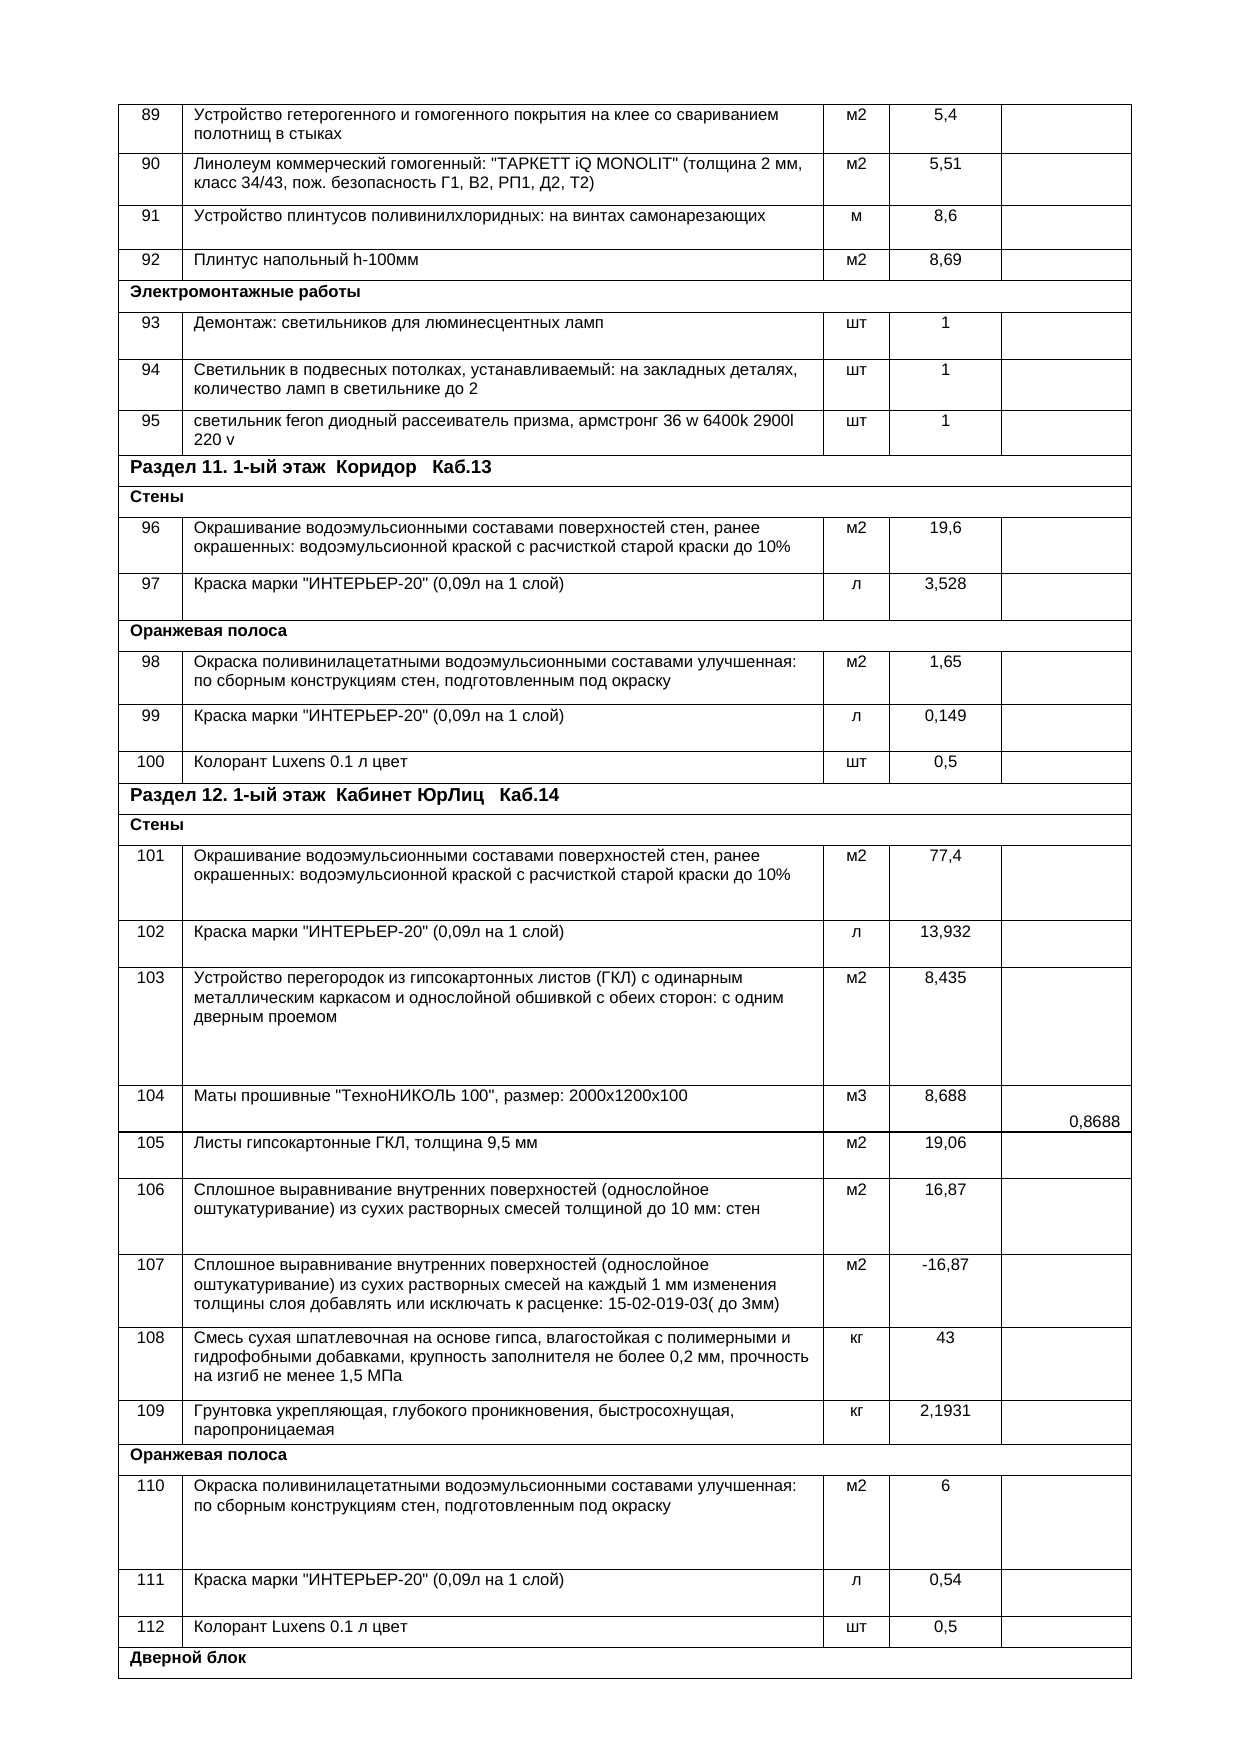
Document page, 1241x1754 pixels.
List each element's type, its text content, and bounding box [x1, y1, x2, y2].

table_cell [1002, 518, 1131, 573]
table_cell Колорант Luxens 0.1 л цвет [183, 752, 823, 782]
table_cell 0,5 [890, 752, 1001, 782]
table_cell кг [824, 1401, 889, 1444]
table_cell 8,688 [890, 1086, 1001, 1131]
table_cell м [824, 206, 889, 249]
table_cell Окраска поливинилацетатными водоэмульсионными составами улучшенная: по сборным конструкциям стен, подготовленным под окраску [183, 1476, 823, 1569]
table_cell [1002, 105, 1131, 153]
table_cell 92 [119, 250, 182, 280]
table_cell [1002, 411, 1131, 454]
table_cell Плинтус напольный h-100мм [183, 250, 823, 280]
table_cell 90 [119, 154, 182, 205]
table_cell Окрашивание водоэмульсионными составами поверхностей стен, ранее окрашенных: водоэмульсионной краской с расчисткой старой краски до 10% [183, 518, 823, 573]
table_cell 108 [119, 1328, 182, 1400]
table_cell 8,6 [890, 206, 1001, 249]
table_cell м2 [824, 1476, 889, 1569]
table_cell 13,932 [890, 921, 1001, 967]
table_cell 1 [890, 411, 1001, 454]
table_cell м3 [824, 1086, 889, 1131]
table_cell Сплошное выравнивание внутренних поверхностей (однослойное оштукатуривание) из сухих растворных смесей на каждый 1 мм изменения толщины слоя добавлять или исключать к расценке: 15-02-019-03( до 3мм) [183, 1255, 823, 1327]
table_cell шт [824, 313, 889, 358]
table_cell -16,87 [890, 1255, 1001, 1327]
table_cell 6 [890, 1476, 1001, 1569]
table_cell 3,528 [890, 574, 1001, 620]
table_cell 19,06 [890, 1133, 1001, 1178]
table_cell м2 [824, 105, 889, 153]
table_cell шт [824, 360, 889, 409]
table_cell 8,69 [890, 250, 1001, 280]
table_cell м2 [824, 968, 889, 1084]
table_cell Окраска поливинилацетатными водоэмульсионными составами улучшенная: по сборным конструкциям стен, подготовленным под окраску [183, 652, 823, 704]
table_cell м2 [824, 1179, 889, 1254]
table_cell Грунтовка укрепляющая, глубокого проникновения, быстросохнущая, паропроницаемая [183, 1401, 823, 1444]
table_cell Демонтаж: светильников для люминесцентных ламп [183, 313, 823, 358]
table_cell 19,6 [890, 518, 1001, 573]
table_cell 111 [119, 1570, 182, 1616]
table_cell л [824, 1570, 889, 1616]
table_cell м2 [824, 518, 889, 573]
table_cell 5,4 [890, 105, 1001, 153]
table_cell Стены [119, 487, 1131, 517]
table_cell 2,1931 [890, 1401, 1001, 1444]
table_cell 97 [119, 574, 182, 620]
table_cell [1002, 313, 1131, 358]
table_cell Устройство гетерогенного и гомогенного покрытия на клее со свариванием полотнищ в стыках [183, 105, 823, 153]
table_cell 77,4 [890, 846, 1001, 920]
table_cell 1 [890, 313, 1001, 358]
table_cell м2 [824, 846, 889, 920]
table_cell [1002, 250, 1131, 280]
table_cell м2 [824, 250, 889, 280]
table_cell Листы гипсокартонные ГКЛ, толщина 9,5 мм [183, 1133, 823, 1178]
table_cell [1002, 1476, 1131, 1569]
table_cell шт [824, 411, 889, 454]
table_cell л [824, 574, 889, 620]
table_cell Устройство плинтусов поливинилхлоридных: на винтах самонарезающих [183, 206, 823, 249]
table_cell [1002, 652, 1131, 704]
table_cell м2 [824, 154, 889, 205]
table_cell 101 [119, 846, 182, 920]
table_cell Оранжевая полоса [119, 1445, 1131, 1475]
table_cell 100 [119, 752, 182, 782]
table_cell м2 [824, 1133, 889, 1178]
table_cell 91 [119, 206, 182, 249]
table_cell Светильник в подвесных потолках, устанавливаемый: на закладных деталях, количество ламп в светильнике до 2 [183, 360, 823, 409]
table_cell 95 [119, 411, 182, 454]
table_cell шт [824, 752, 889, 782]
table_cell м2 [824, 1255, 889, 1327]
table_cell [1002, 921, 1131, 967]
table_cell [1002, 705, 1131, 751]
table_cell 103 [119, 968, 182, 1084]
table_cell 0,8688 [1002, 1086, 1131, 1131]
table_cell Линолеум коммерческий гомогенный: "ТАРКЕТТ iQ MONOLIT" (толщина 2 мм, класс 34/43, пож. безопасность Г1, В2, РП1, Д2, Т2) [183, 154, 823, 205]
table_cell [1002, 154, 1131, 205]
table_cell Окрашивание водоэмульсионными составами поверхностей стен, ранее окрашенных: водоэмульсионной краской с расчисткой старой краски до 10% [183, 846, 823, 920]
table_cell 106 [119, 1179, 182, 1254]
table_cell Краска марки "ИНТЕРЬЕР-20" (0,09л на 1 слой) [183, 705, 823, 751]
table_cell Раздел 12. 1-ый этаж Кабинет ЮрЛиц Каб.14 [119, 784, 1131, 814]
table_cell 8,435 [890, 968, 1001, 1084]
table_cell 96 [119, 518, 182, 573]
table_cell [1002, 968, 1131, 1084]
table_cell 0,149 [890, 705, 1001, 751]
table_cell л [824, 921, 889, 967]
table_cell [1002, 1328, 1131, 1400]
table_cell [1002, 752, 1131, 782]
table_cell Дверной блок [119, 1648, 1131, 1678]
table_cell шт [824, 1617, 889, 1647]
table_cell 112 [119, 1617, 182, 1647]
table_cell Раздел 11. 1-ый этаж Коридор Каб.13 [119, 456, 1131, 486]
table_cell Колорант Luxens 0.1 л цвет [183, 1617, 823, 1647]
table_cell 104 [119, 1086, 182, 1131]
table_cell 0,5 [890, 1617, 1001, 1647]
table_cell Краска марки "ИНТЕРЬЕР-20" (0,09л на 1 слой) [183, 574, 823, 620]
table_cell л [824, 705, 889, 751]
table_cell [1002, 574, 1131, 620]
table_cell 99 [119, 705, 182, 751]
table_cell [1002, 206, 1131, 249]
table_cell 5,51 [890, 154, 1001, 205]
table_cell [1002, 846, 1131, 920]
table_cell [1002, 1617, 1131, 1647]
table_cell 93 [119, 313, 182, 358]
table_cell 105 [119, 1133, 182, 1178]
table_cell [1002, 360, 1131, 409]
table_cell Оранжевая полоса [119, 621, 1131, 651]
table_cell Краска марки "ИНТЕРЬЕР-20" (0,09л на 1 слой) [183, 921, 823, 967]
table_cell 43 [890, 1328, 1001, 1400]
table_cell 98 [119, 652, 182, 704]
table_cell Устройство перегородок из гипсокартонных листов (ГКЛ) с одинарным металлическим каркасом и однослойной обшивкой с обеих сторон: с одним дверным проемом [183, 968, 823, 1084]
table_cell Сплошное выравнивание внутренних поверхностей (однослойное оштукатуривание) из сухих растворных смесей толщиной до 10 мм: стен [183, 1179, 823, 1254]
table_cell 107 [119, 1255, 182, 1327]
table_cell м2 [824, 652, 889, 704]
table_cell кг [824, 1328, 889, 1400]
table_cell [1002, 1255, 1131, 1327]
table_cell Стены [119, 815, 1131, 845]
table_cell 1 [890, 360, 1001, 409]
table_cell [1002, 1401, 1131, 1444]
table_cell светильник feron диодный рассеиватель призма, армстронг 36 w 6400k 2900l 220 v [183, 411, 823, 454]
table_cell 110 [119, 1476, 182, 1569]
table_cell 1,65 [890, 652, 1001, 704]
table_cell 109 [119, 1401, 182, 1444]
table_cell 89 [119, 105, 182, 153]
table_cell Маты прошивные "ТехноНИКОЛЬ 100", размер: 2000х1200х100 [183, 1086, 823, 1131]
table_cell 0,54 [890, 1570, 1001, 1616]
table_cell Смесь сухая шпатлевочная на основе гипса, влагостойкая с полимерными и гидрофобными добавками, крупность заполнителя не более 0,2 мм, прочность на изгиб не менее 1,5 МПа [183, 1328, 823, 1400]
table_cell Электромонтажные работы [119, 281, 1131, 312]
table_cell Краска марки "ИНТЕРЬЕР-20" (0,09л на 1 слой) [183, 1570, 823, 1616]
table_cell 102 [119, 921, 182, 967]
table_cell 16,87 [890, 1179, 1001, 1254]
table_cell [1002, 1570, 1131, 1616]
table_cell [1002, 1179, 1131, 1254]
table_cell 94 [119, 360, 182, 409]
table_cell [1002, 1133, 1131, 1178]
